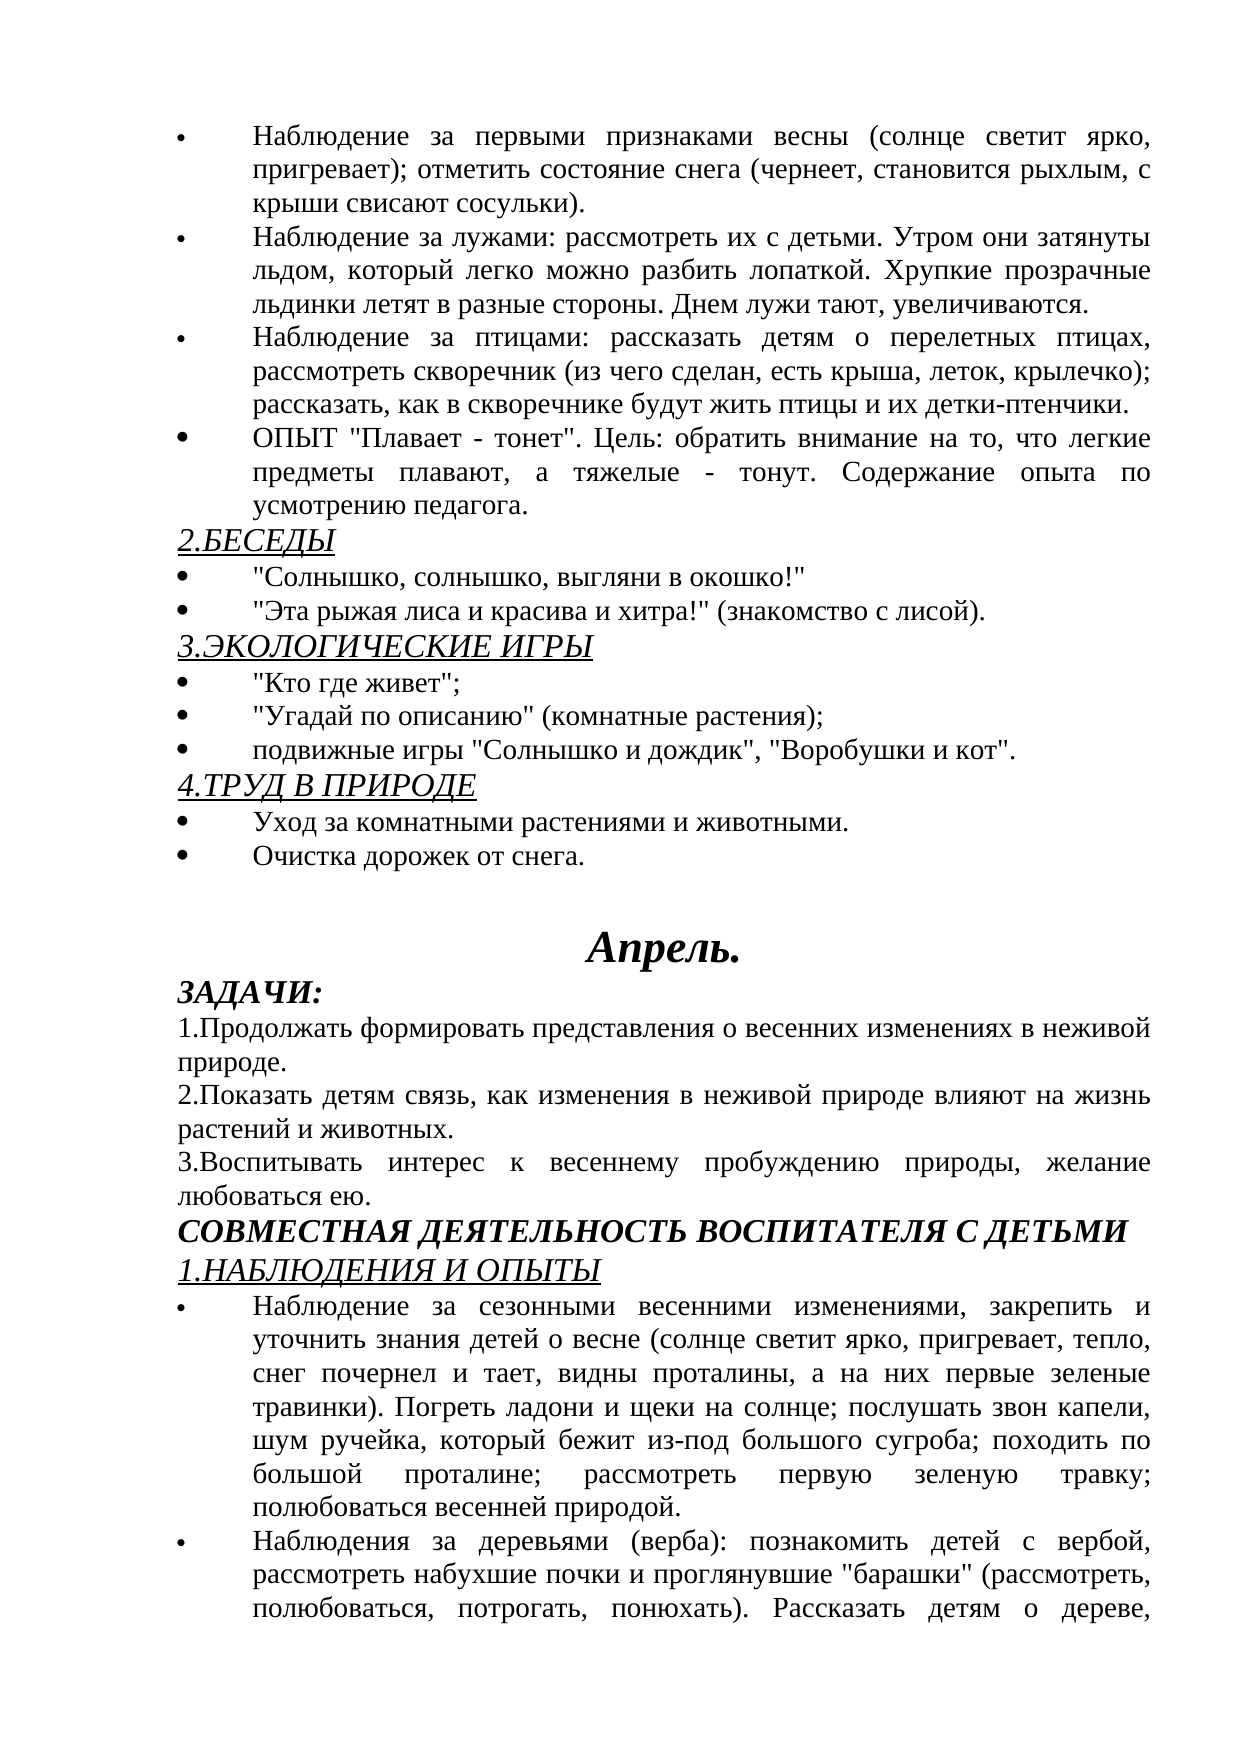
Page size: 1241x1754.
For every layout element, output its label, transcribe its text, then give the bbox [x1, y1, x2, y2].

list "Эта рыжая лиса и красива и хитра!" (знакомство с лисой). [177, 593, 1152, 626]
text 4.ТРУД В ПРИРОДЕ [177, 766, 1152, 804]
list ОПЫТ "Плавает - тонет". Цель: обратить внимание на то, что легкие предметы плавают, а тяжелые - тонут. Содержание опыта по усмотрению педагога. [177, 420, 1152, 521]
list Наблюдение за лужами: рассмотреть их с детьми. Утром они затянуты льдом, который легко можно разбить лопаткой. Хрупкие прозрачные льдинки летят в разные стороны. Днем лужи тают, увеличиваются. [177, 219, 1152, 319]
list Уход за комнатными растениями и животными. [177, 804, 1152, 838]
list Наблюдение за сезонными весенними изменениями, закрепить и уточнить знания детей о весне (солнце светит ярко, пригревает, тепло, снег почернел и тает, видны проталины, а на них первые зеленые травинки). Погреть ладони и щеки на солнце; послушать звон капели, шум ручейка, который бежит из-под большого сугроба; походить по большой проталине; рассмотреть первую зеленую травку; полюбоваться весенней природой. [177, 1288, 1152, 1523]
list "Угадай по описанию" (комнатные растения); [177, 698, 1152, 732]
list Наблюдение за птицами: рассказать детям о перелетных птицах, рассмотреть скворечник (из чего сделан, есть крыша, леток, крылечко); рассказать, как в скворечнике будут жить птицы и их детки-птенчики. [177, 319, 1152, 420]
list Наблюдение за первыми признаками весны (солнце светит ярко, пригревает); отметить состояние снега (чернеет, становится рыхлым, с крыши свисают сосульки). [177, 118, 1152, 219]
list "Кто где живет"; [177, 665, 1152, 698]
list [177, 1523, 1152, 1623]
list подвижные игры "Солнышко и дождик", "Воробушки и кот". [177, 732, 1152, 766]
text 3.ЭКОЛОГИЧЕСКИЕ ИГРЫ [177, 626, 1152, 665]
text Апрель. [177, 919, 1152, 972]
text 2.БЕСЕДЫ [177, 521, 1152, 559]
text 1.Продолжать формировать представления о весенних изменениях в неживой природе. [177, 1010, 1152, 1077]
text ЗАДАЧИ: [177, 972, 1152, 1010]
text 3.Воспитывать интерес к весеннему пробуждению природы, желание любоваться ею. [177, 1144, 1152, 1211]
text 1.НАБЛЮДЕНИЯ И ОПЫТЫ [177, 1250, 1152, 1288]
text 2.Показать детям связь, как изменения в неживой природе влияют на жизнь растений и животных. [177, 1077, 1152, 1144]
text СОВМЕСТНАЯ ДЕЯТЕЛЬНОСТЬ ВОСПИТАТЕЛЯ С ДЕТЬМИ [177, 1211, 1152, 1250]
list Очистка дорожек от снега. [177, 838, 1152, 871]
list "Солнышко, солнышко, выгляни в окошко!" [177, 559, 1152, 593]
